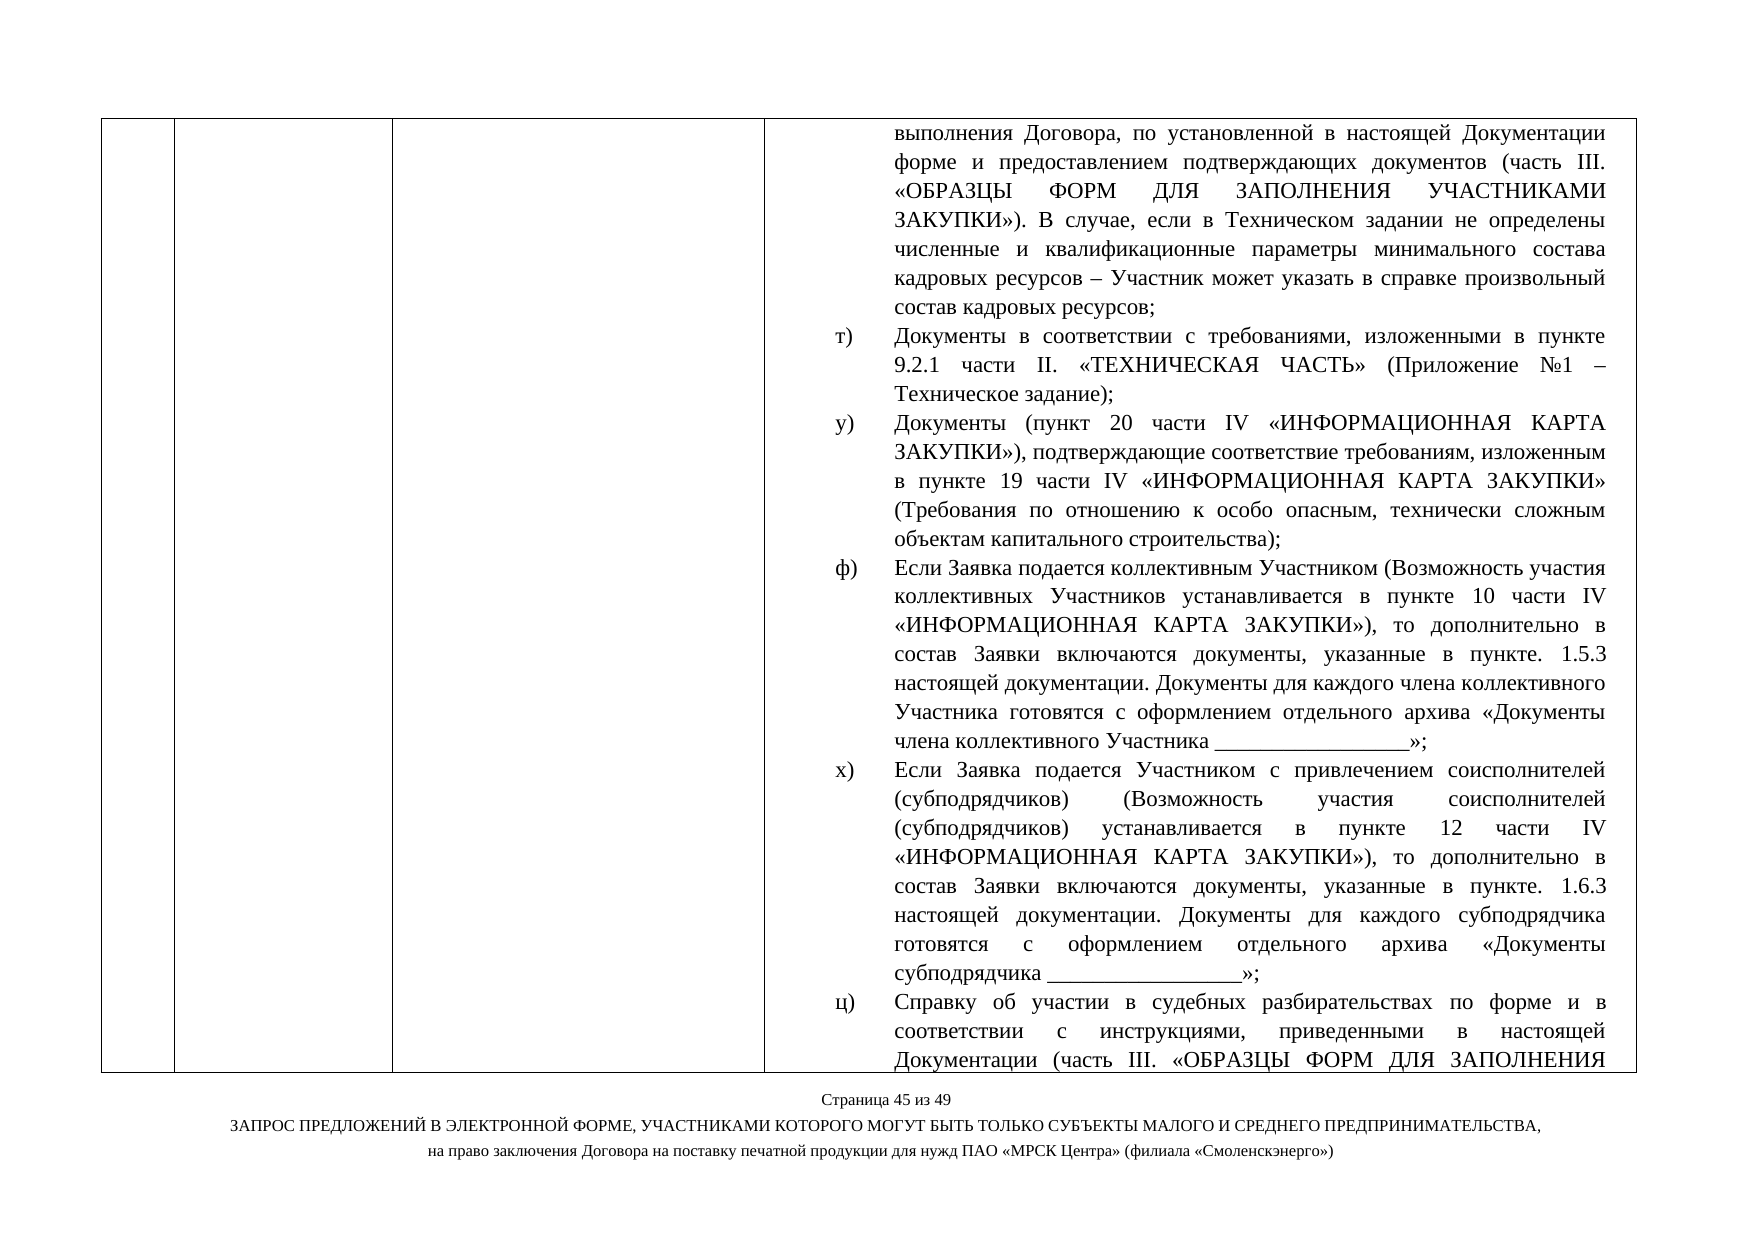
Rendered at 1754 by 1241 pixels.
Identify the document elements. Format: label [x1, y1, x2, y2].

table_cell [175, 119, 392, 1072]
table_cell [393, 119, 764, 1072]
table_cell [102, 119, 174, 1072]
table_cell [765, 119, 1636, 1072]
